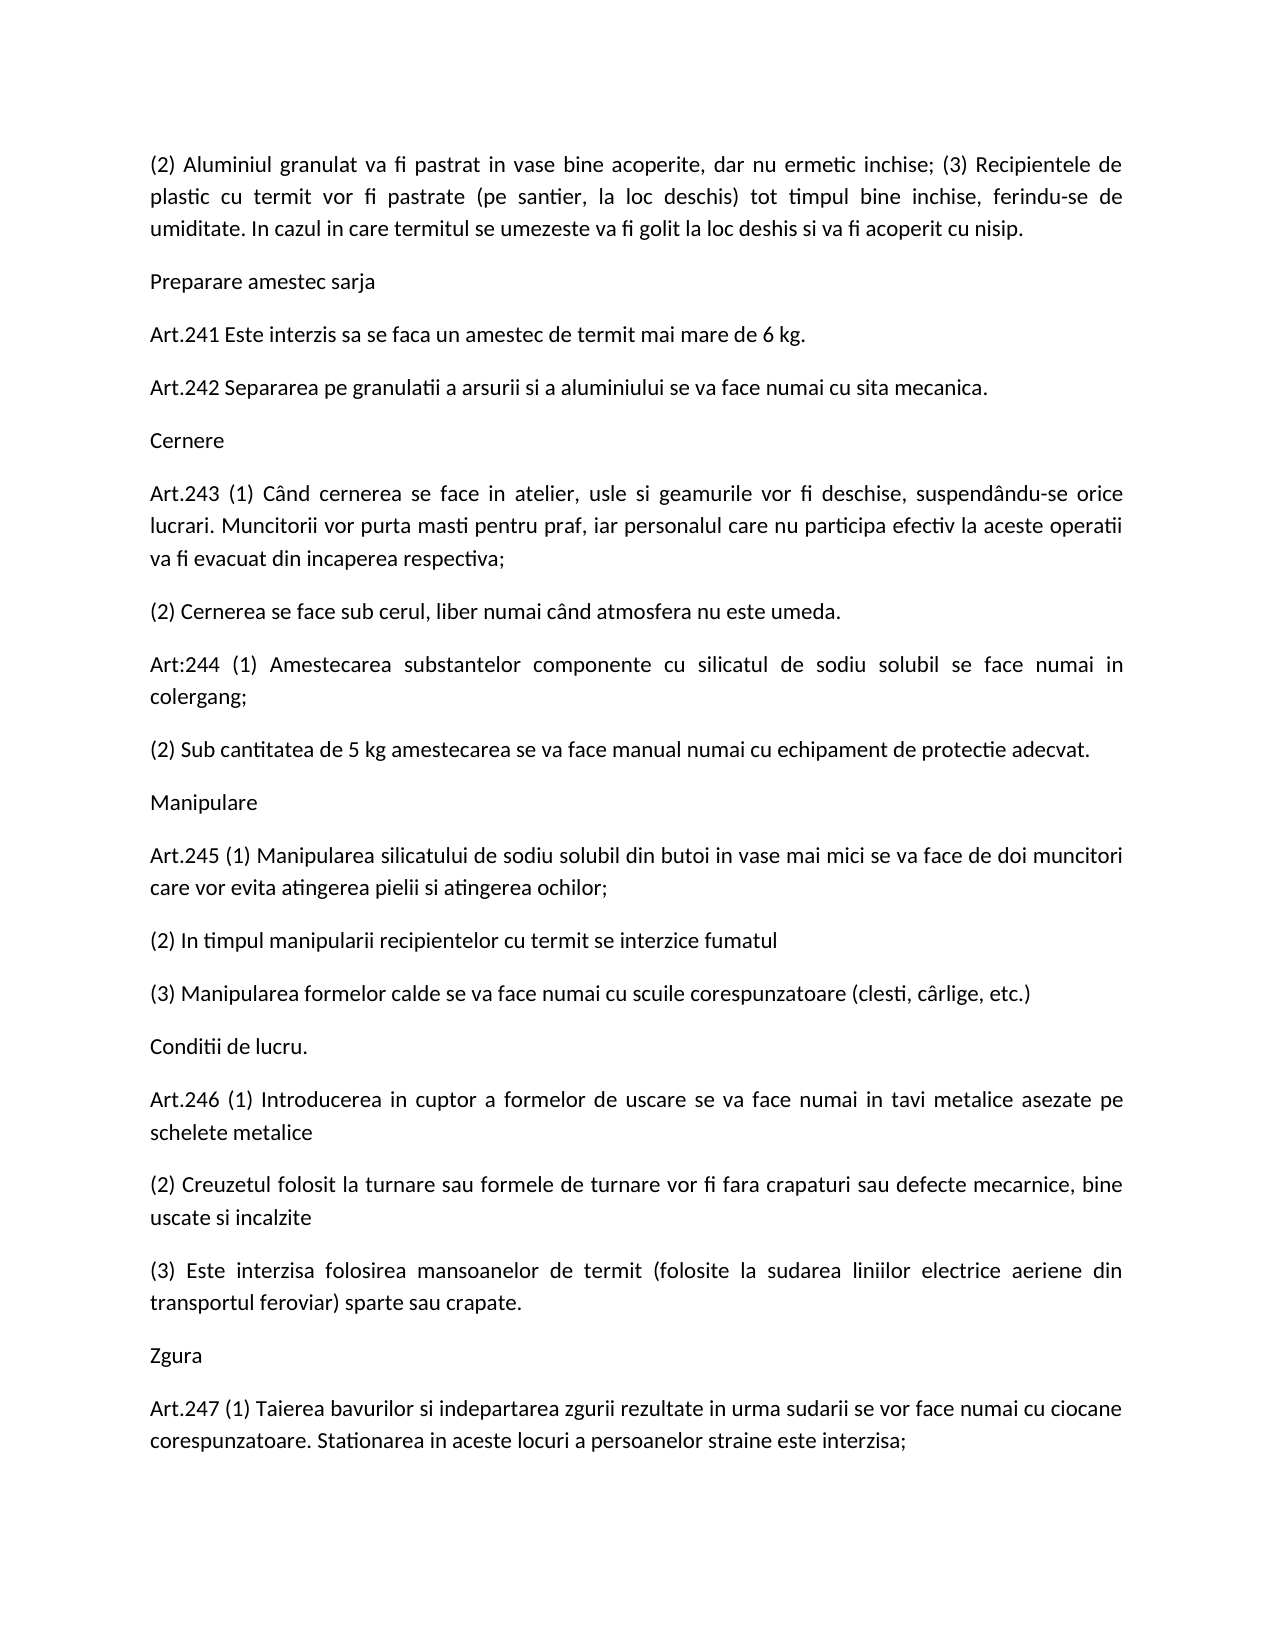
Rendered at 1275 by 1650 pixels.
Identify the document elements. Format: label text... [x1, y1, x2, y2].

text (2) In timpul manipularii recipientelor cu termit se interzice fumatul [150, 926, 1125, 954]
text Art.247 (1) Taierea bavurilor si indepartarea zgurii rezultate in urma sudarii se vor face numai cu ciocane corespunzatoare. Stationarea in aceste locuri a persoanelor straine este interzisa; [150, 1394, 1125, 1454]
text (3) Este interzisa folosirea mansoanelor de termit (folosite la sudarea liniilor electrice aeriene din transportul feroviar) sparte sau crapate. [150, 1256, 1125, 1316]
text Art:244 (1) Amestecarea substantelor componente cu silicatul de sodiu solubil se face numai in colergang; [150, 650, 1125, 710]
text (2) Aluminiul granulat va fi pastrat in vase bine acoperite, dar nu ermetic inchise; (3) Recipientele de plastic cu termit vor fi pastrate (pe santier, la loc deschis) tot timpul bine inchise, ferindu-se de umiditate. In cazul in care termitul se umezeste va fi golit la loc deshis si va fi acoperit cu nisip. [150, 150, 1125, 242]
text (2) Creuzetul folosit la turnare sau formele de turnare vor fi fara crapaturi sau defecte mecarnice, bine uscate si incalzite [150, 1171, 1125, 1231]
text Art.243 (1) Când cernerea se face in atelier, usle si geamurile vor fi deschise, suspendându-se orice lucrari. Muncitorii vor purta masti pentru praf, iar personalul care nu participa efectiv la aceste operatii va fi evacuat din incaperea respectiva; [150, 479, 1125, 572]
text (2) Sub cantitatea de 5 kg amestecarea se va face manual numai cu echipament de protectie adecvat. [150, 735, 1125, 763]
text Preparare amestec sarja [150, 267, 1125, 295]
text Art.246 (1) Introducerea in cuptor a formelor de uscare se va face numai in tavi metalice asezate pe schelete metalice [150, 1085, 1125, 1146]
text Conditii de lucru. [150, 1032, 1125, 1060]
text Manipulare [150, 788, 1125, 816]
text (3) Manipularea formelor calde se va face numai cu scuile corespunzatoare (clesti, cârlige, etc.) [150, 979, 1125, 1007]
text Art.242 Separarea pe granulatii a arsurii si a aluminiului se va face numai cu sita mecanica. [150, 373, 1125, 401]
text Art.245 (1) Manipularea silicatului de sodiu solubil din butoi in vase mai mici se va face de doi muncitori care vor evita atingerea pielii si atingerea ochilor; [150, 841, 1125, 901]
text Art.241 Este interzis sa se faca un amestec de termit mai mare de 6 kg. [150, 320, 1125, 348]
text Zgura [150, 1341, 1125, 1369]
text Cernere [150, 426, 1125, 454]
text (2) Cernerea se face sub cerul, liber numai când atmosfera nu este umeda. [150, 597, 1125, 625]
